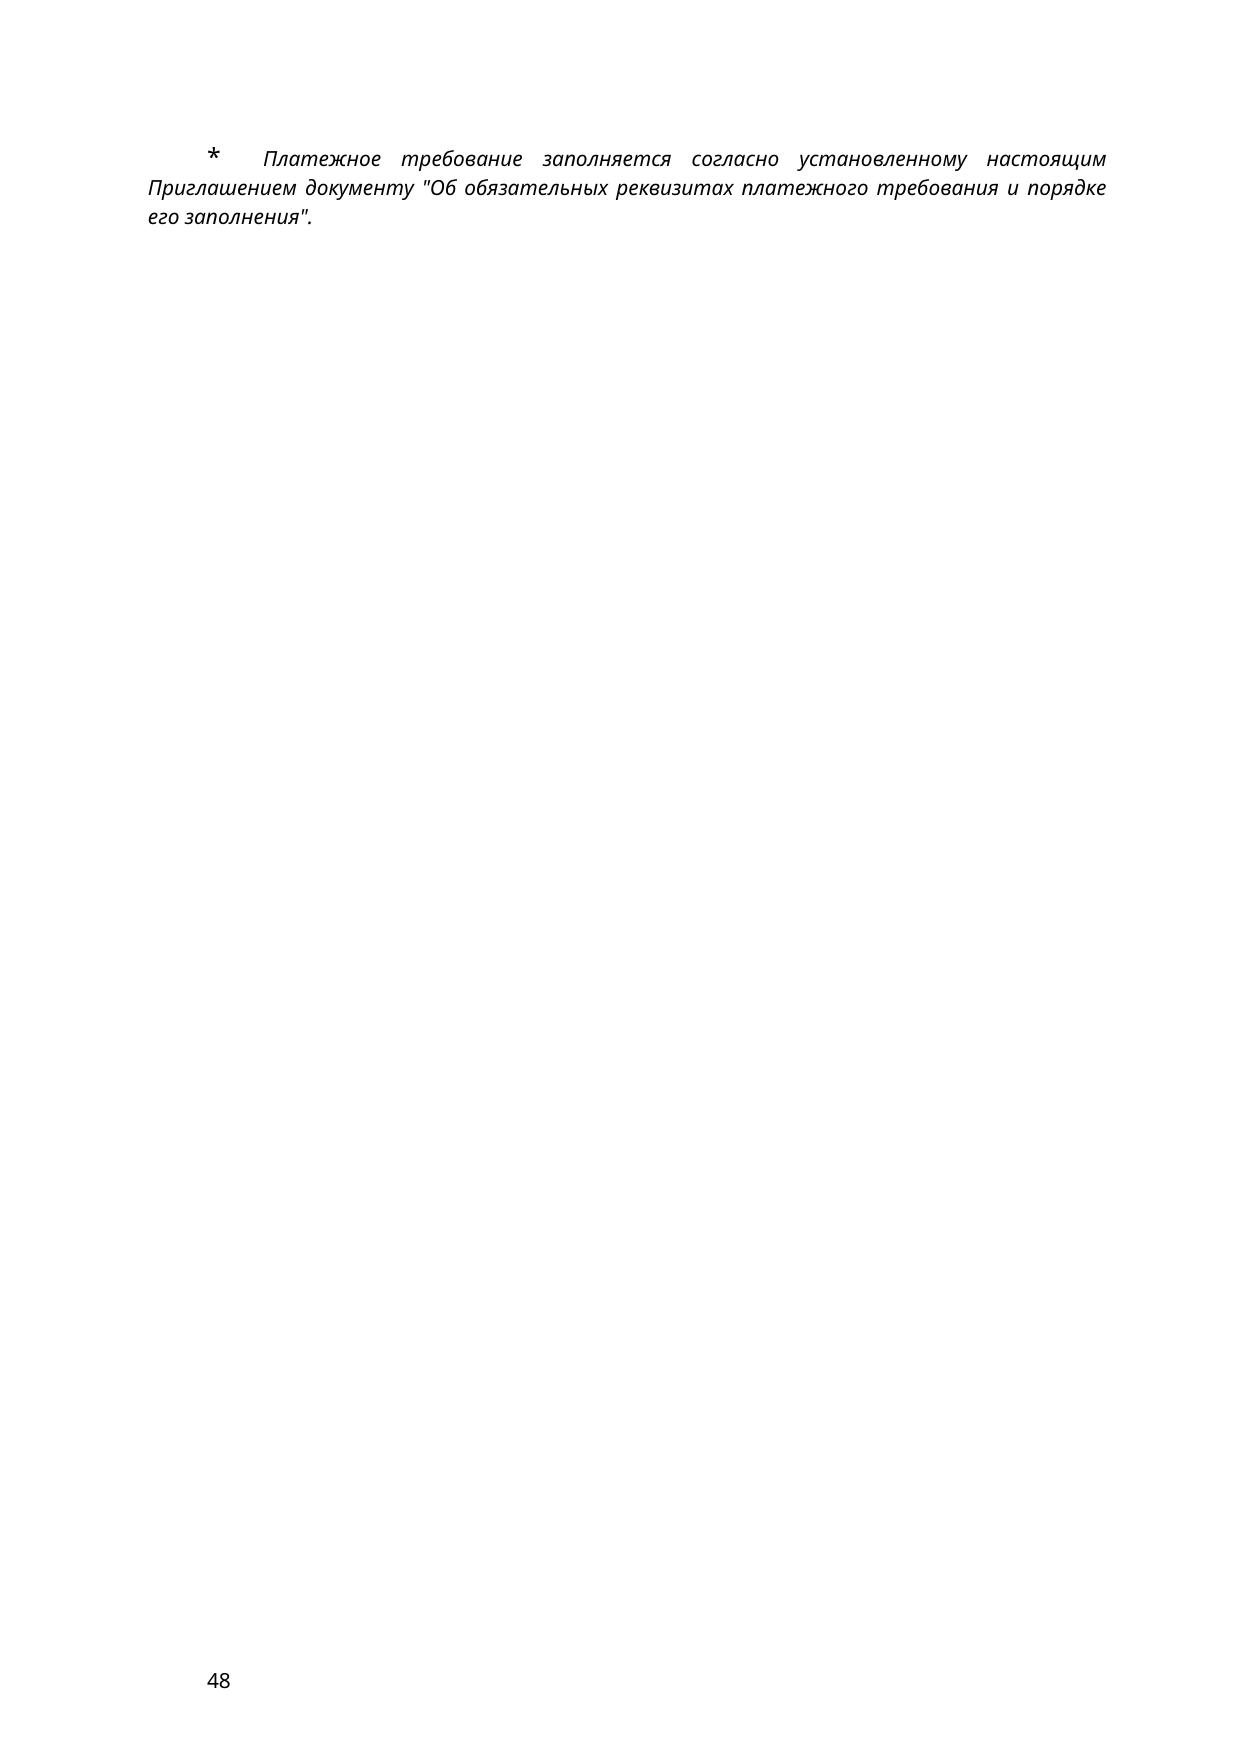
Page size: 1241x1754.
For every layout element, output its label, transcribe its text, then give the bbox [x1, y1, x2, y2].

text * Платежное требование заполняется согласно установленному настоящим Приглашением документу "Об обязательных реквизитах платежного требования и порядке его заполнения". [148, 139, 1107, 230]
